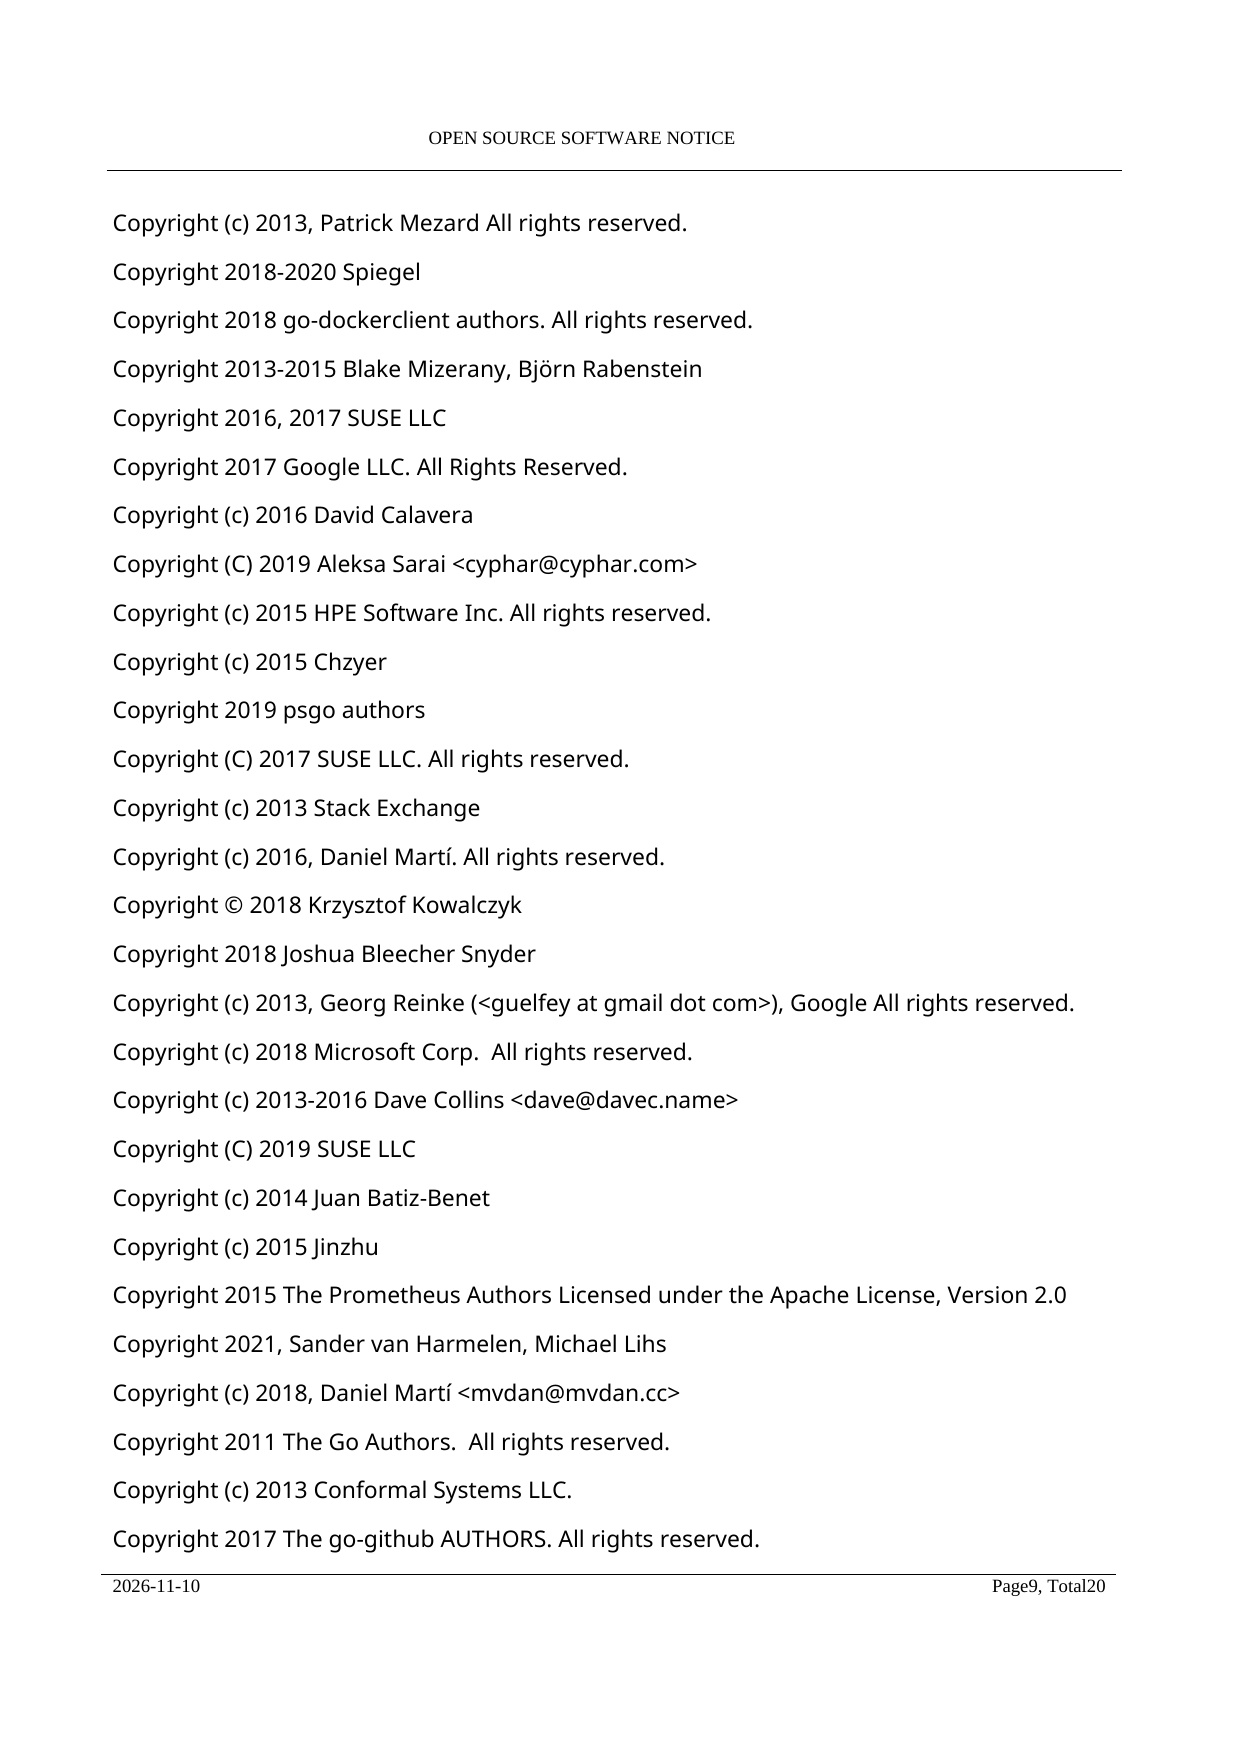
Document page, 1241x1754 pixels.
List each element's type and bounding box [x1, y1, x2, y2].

text [112, 206, 1128, 1555]
